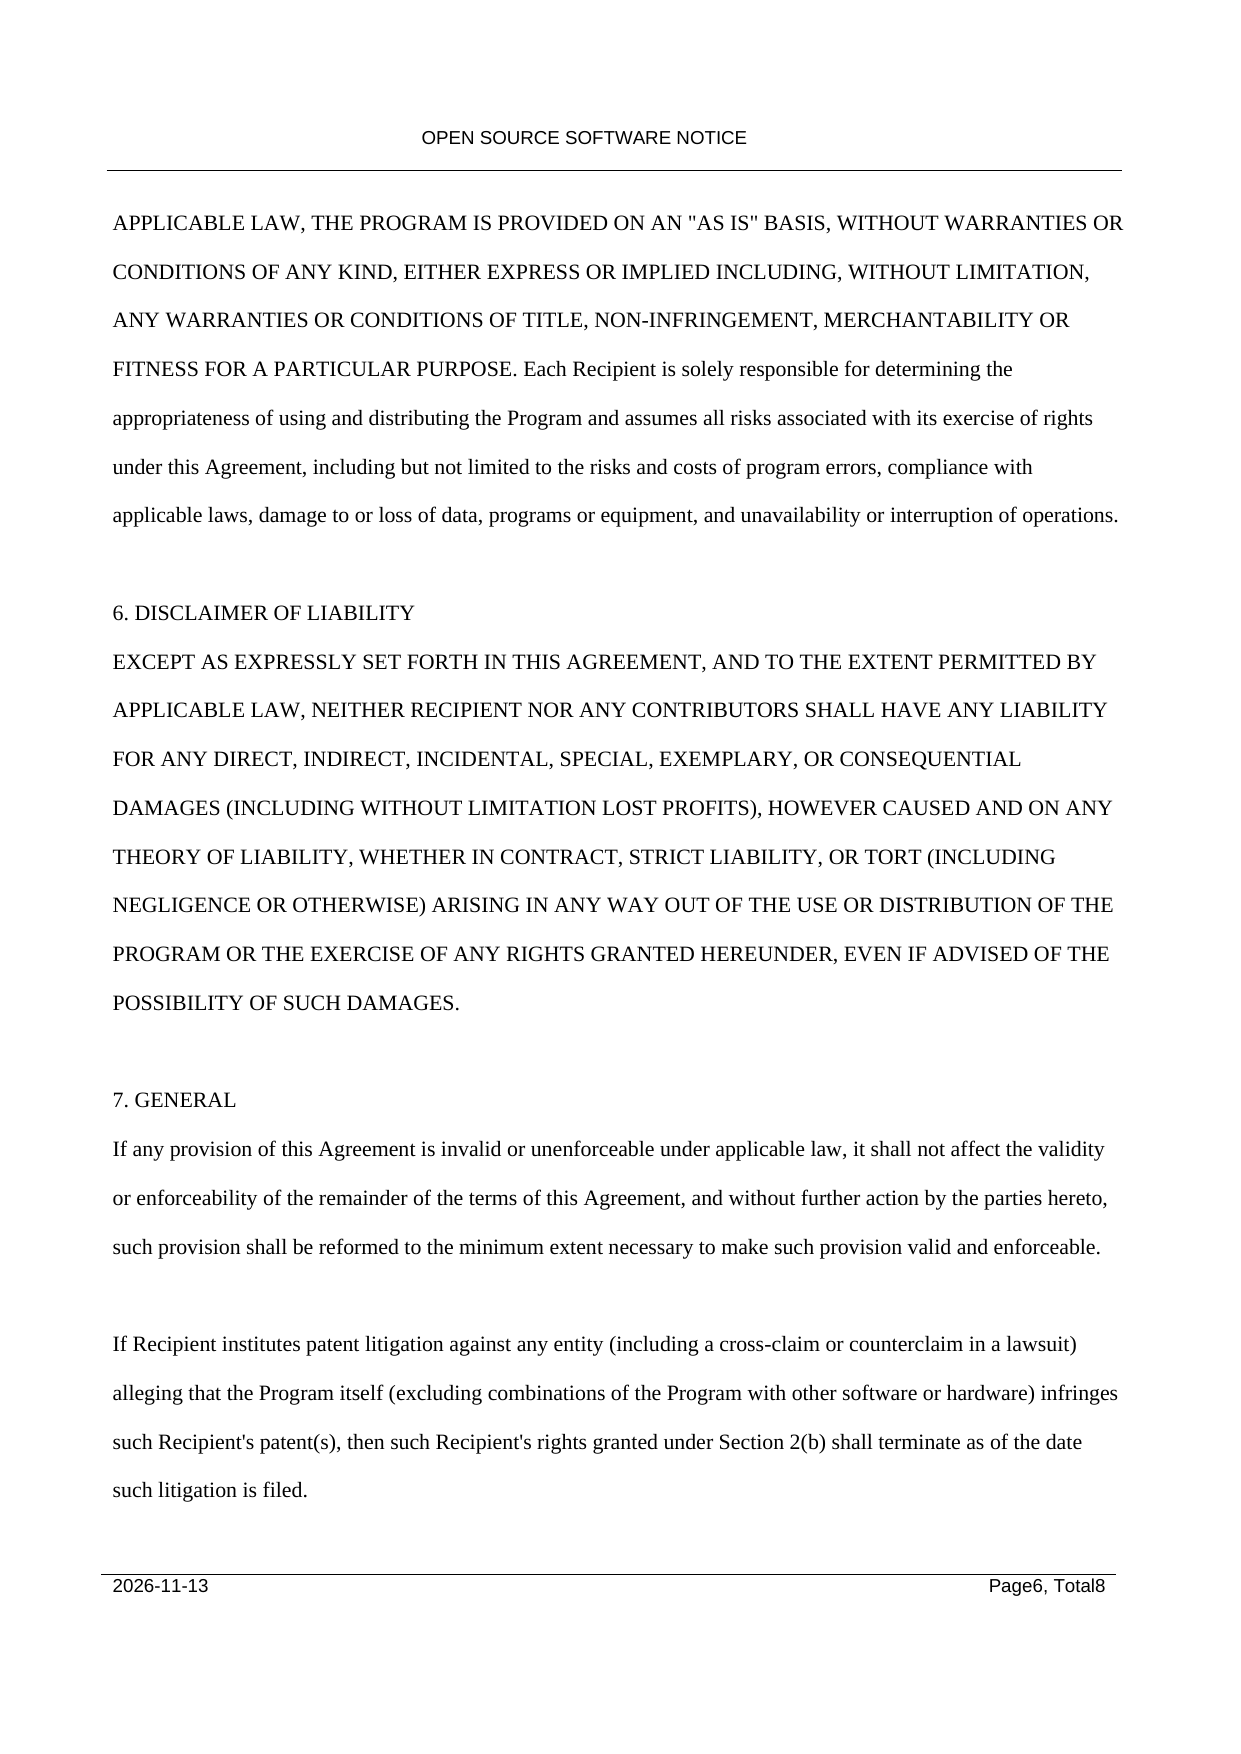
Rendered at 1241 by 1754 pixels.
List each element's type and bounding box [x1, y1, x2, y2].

text [112, 206, 1128, 1506]
